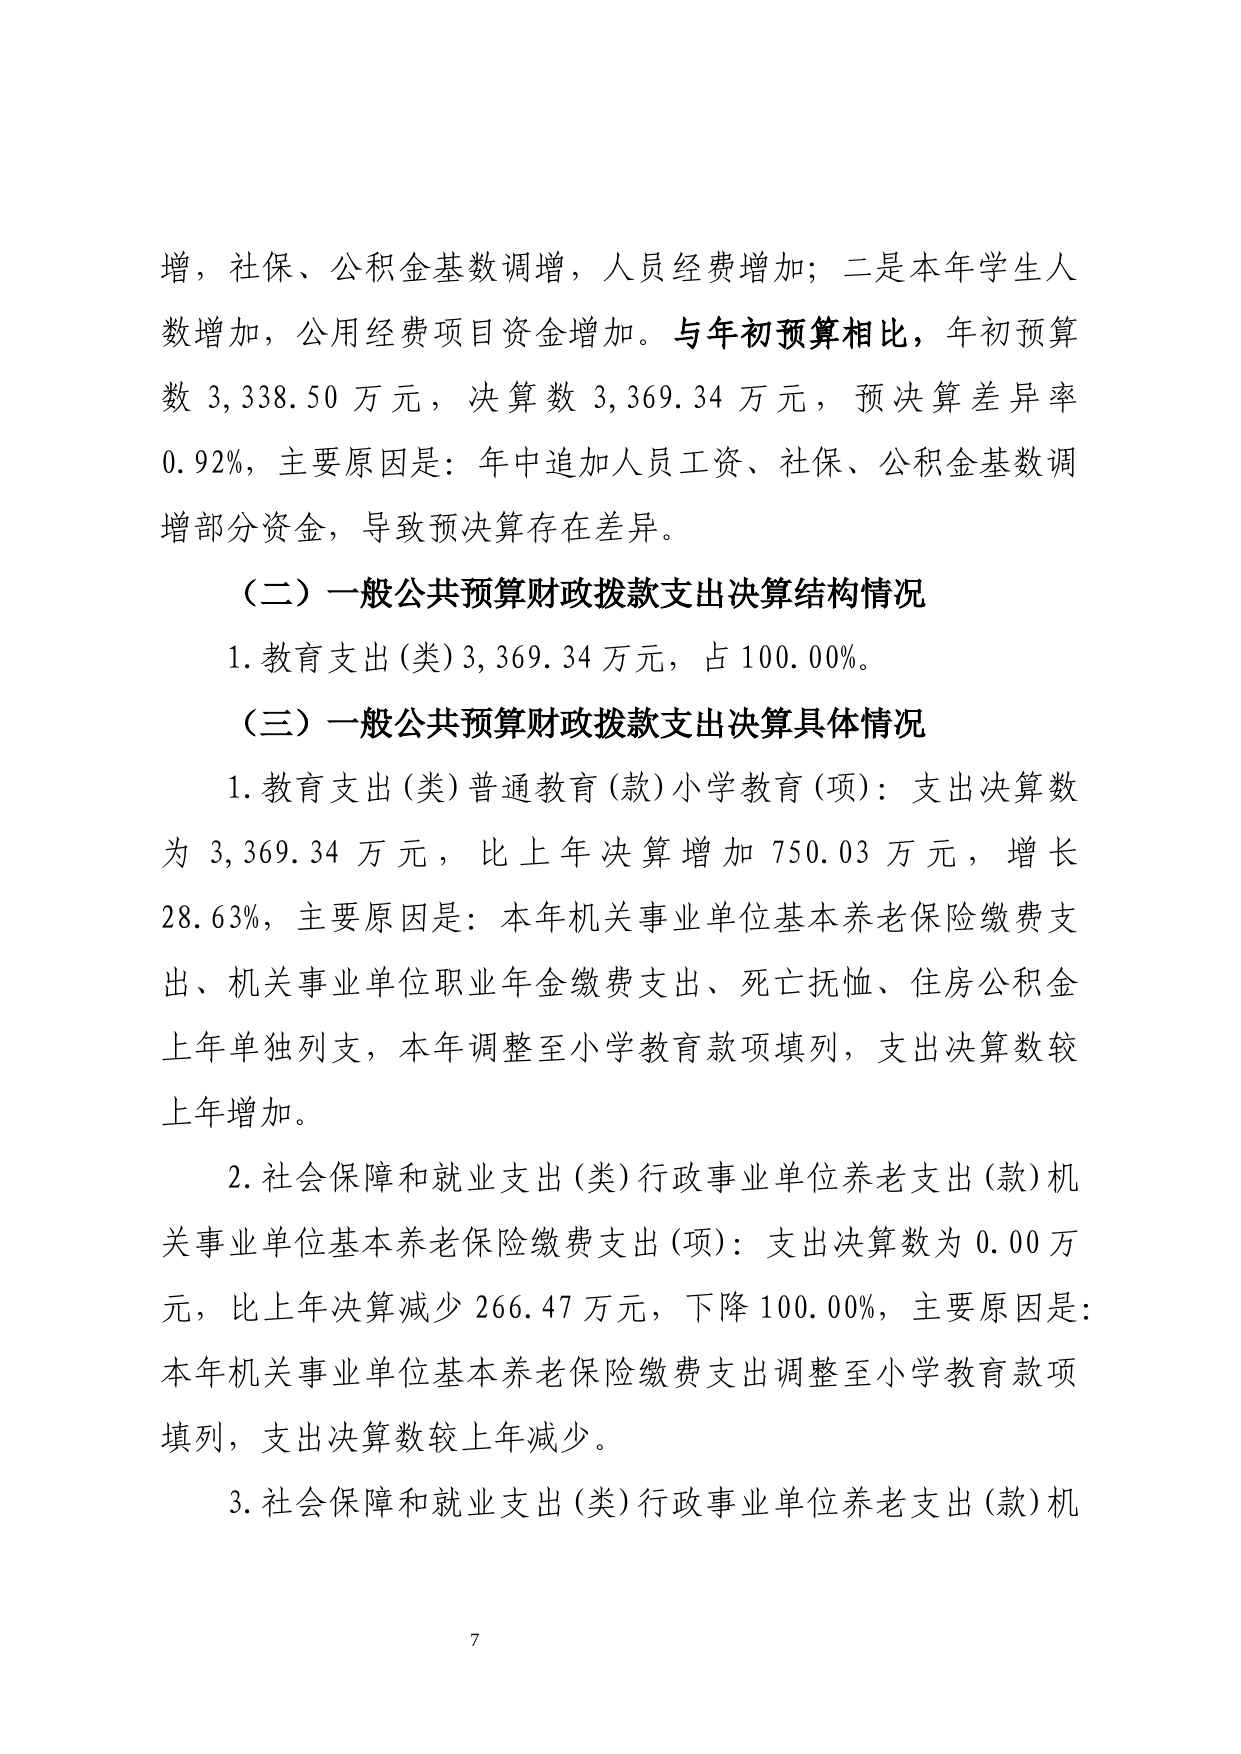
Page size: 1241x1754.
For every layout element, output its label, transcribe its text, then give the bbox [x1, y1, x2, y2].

text 1.教育支出(类)普通教育(款)小学教育(项)：支出决算数为3,369.34万元，比上年决算增加750.03万元，增长28.63%，主要原因是：本年机关事业单位基本养老保险缴费支出、机关事业单位职业年金缴费支出、死亡抚恤、住房公积金上年单独列支，本年调整至小学教育款项填列，支出决算数较上年增加。 [159, 753, 1081, 1143]
text 2.社会保障和就业支出(类)行政事业单位养老支出(款)机关事业单位基本养老保险缴费支出(项)：支出决算数为0.00万元，比上年决算减少266.47万元，下降100.00%，主要原因是：本年机关事业单位基本养老保险缴费支出调整至小学教育款项填列，支出决算数较上年减少。 [159, 1143, 1081, 1468]
text （三）一般公共预算财政拨款支出决算具体情况 [159, 688, 1081, 753]
text 1.教育支出(类)3,369.34万元，占100.00%。 [159, 623, 1081, 688]
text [159, 1468, 1081, 1533]
text （二）一般公共预算财政拨款支出决算结构情况 [159, 558, 1081, 623]
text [159, 233, 1081, 558]
